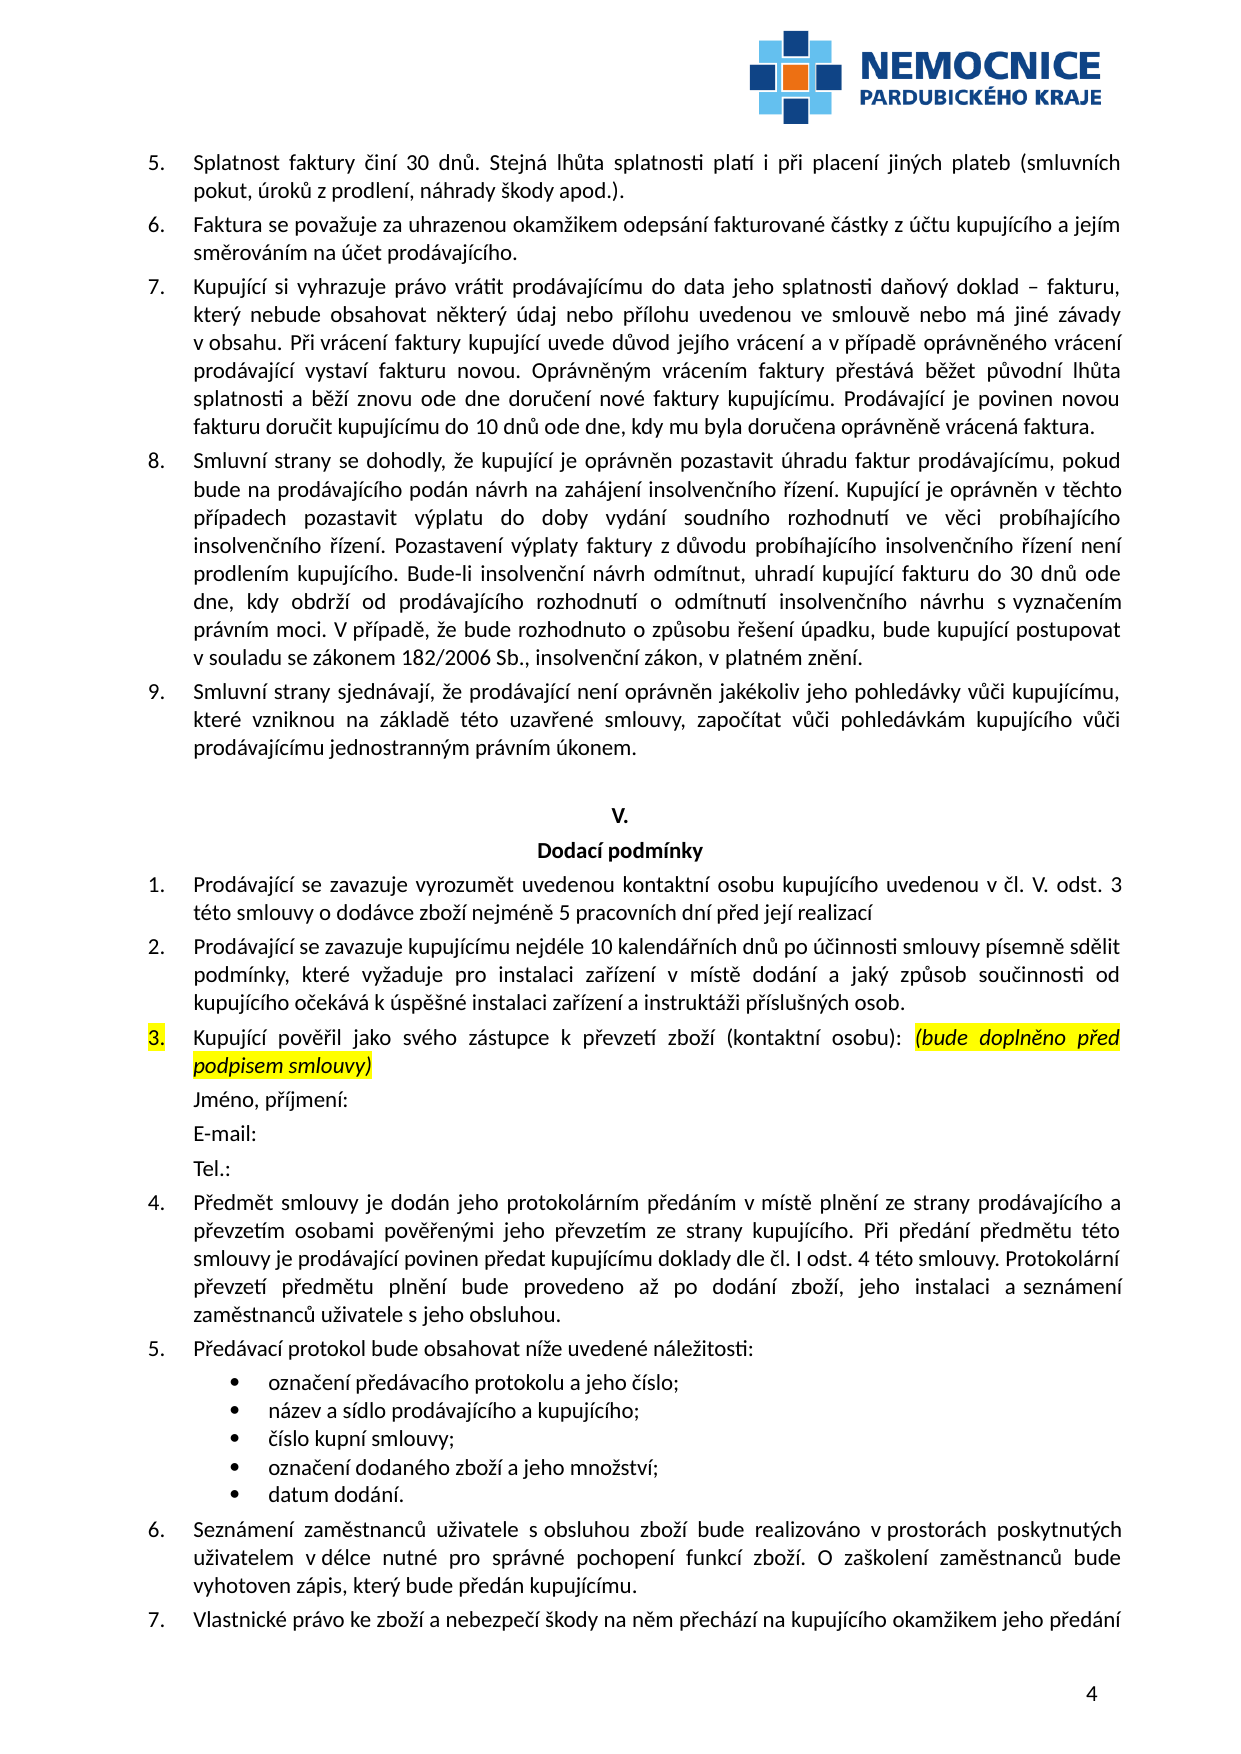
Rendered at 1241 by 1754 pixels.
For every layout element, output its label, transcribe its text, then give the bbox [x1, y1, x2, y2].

list Splatnost faktury činí 30 dnů. Stejná lhůta splatnosti platí i při placení jiných plateb (smluvních pokut, úroků z prodlení, náhrady škody apod.). [148, 148, 1122, 204]
list označení předávacího protokolu a jeho číslo; [231, 1368, 1122, 1397]
text E-mail: [193, 1119, 1122, 1147]
list Kupující si vyhrazuje právo vrátit prodávajícímu do data jeho splatnosti daňový doklad – fakturu, který nebude obsahovat některý údaj nebo přílohu uvedenou ve smlouvě nebo má jiné závady v obsahu. Při vrácení faktury kupující uvede důvod jejího vrácení a v případě oprávněného vrácení prodávající vystaví fakturu novou. Oprávněným vrácením faktury přestává běžet původní lhůta splatnosti a běží znovu ode dne doručení nové faktury kupujícímu. Prodávající je povinen novou fakturu doručit kupujícímu do 10 dnů ode dne, kdy mu byla doručena oprávněně vrácená faktura. [148, 272, 1122, 440]
list Seznámení zaměstnanců uživatele s obsluhou zboží bude realizováno v prostorách poskytnutých uživatelem v délce nutné pro správné pochopení funkcí zboží. O zaškolení zaměstnanců bude vyhotoven zápis, který bude předán kupujícímu. [148, 1515, 1122, 1599]
list Smluvní strany sjednávají, že prodávající není oprávněn jakékoliv jeho pohledávky vůči kupujícímu, které vzniknou na základě této uzavřené smlouvy, započítat vůči pohledávkám kupujícího vůči prodávajícímu jednostranným právním úkonem. [148, 677, 1122, 761]
list číslo kupní smlouvy; [231, 1424, 1122, 1453]
list Prodávající se zavazuje vyrozumět uvedenou kontaktní osobu kupujícího uvedenou v čl. V. odst. 3 této smlouvy o dodávce zboží nejméně 5 pracovních dní před její realizací [148, 870, 1122, 926]
list Smluvní strany se dohodly, že kupující je oprávněn pozastavit úhradu faktur prodávajícímu, pokud bude na prodávajícího podán návrh na zahájení insolvenčního řízení. Kupující je oprávněn v těchto případech pozastavit výplatu do doby vydání soudního rozhodnutí ve věci probíhajícího insolvenčního řízení. Pozastavení výplaty faktury z důvodu probíhajícího insolvenčního řízení není prodlením kupujícího. Bude-li insolvenční návrh odmítnut, uhradí kupující fakturu do 30 dnů ode dne, kdy obdrží od prodávajícího rozhodnutí o odmítnutí insolvenčního návrhu s vyznačením právním moci. V případě, že bude rozhodnuto o způsobu řešení úpadku, bude kupující postupovat v souladu se zákonem 182/2006 Sb., insolvenční zákon, v platném znění. [148, 447, 1122, 671]
list Prodávající se zavazuje kupujícímu nejdéle 10 kalendářních dnů po účinnosti smlouvy písemně sdělit podmínky, které vyžaduje pro instalaci zařízení v místě dodání a jaký způsob součinnosti od kupujícího očekává k úspěšné instalaci zařízení a instruktáži příslušných osob. [148, 932, 1122, 1017]
picture [748, 29, 1101, 125]
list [148, 1605, 1122, 1633]
text Dodací podmínky [118, 836, 1122, 864]
text Jméno, příjmení: [193, 1085, 1122, 1113]
list Předmět smlouvy je dodán jeho protokolárním předáním v místě plnění ze strany prodávajícího a převzetím osobami pověřenými jeho převzetím ze strany kupujícího. Při předání předmětu této smlouvy je prodávající povinen předat kupujícímu doklady dle čl. I odst. 4 této smlouvy. Protokolární převzetí předmětu plnění bude provedeno až po dodání zboží, jeho instalaci a seznámení zaměstnanců uživatele s jeho obsluhou. [148, 1188, 1122, 1328]
list Faktura se považuje za uhrazenou okamžikem odepsání fakturované částky z účtu kupujícího a jejím směrováním na účet prodávajícího. [148, 210, 1122, 266]
list datum dodání. [231, 1481, 1122, 1509]
list Kupující pověřil jako svého zástupce k převzetí zboží (kontaktní osobu): (bude doplněno před podpisem smlouvy) [148, 1023, 1122, 1079]
list Předávací protokol bude obsahovat níže uvedené náležitosti: [148, 1334, 1122, 1362]
list název a sídlo prodávajícího a kupujícího; [231, 1397, 1122, 1424]
text v. [118, 802, 1122, 830]
text Tel.: [193, 1154, 1122, 1182]
list označení dodaného zboží a jeho množství; [231, 1453, 1122, 1481]
